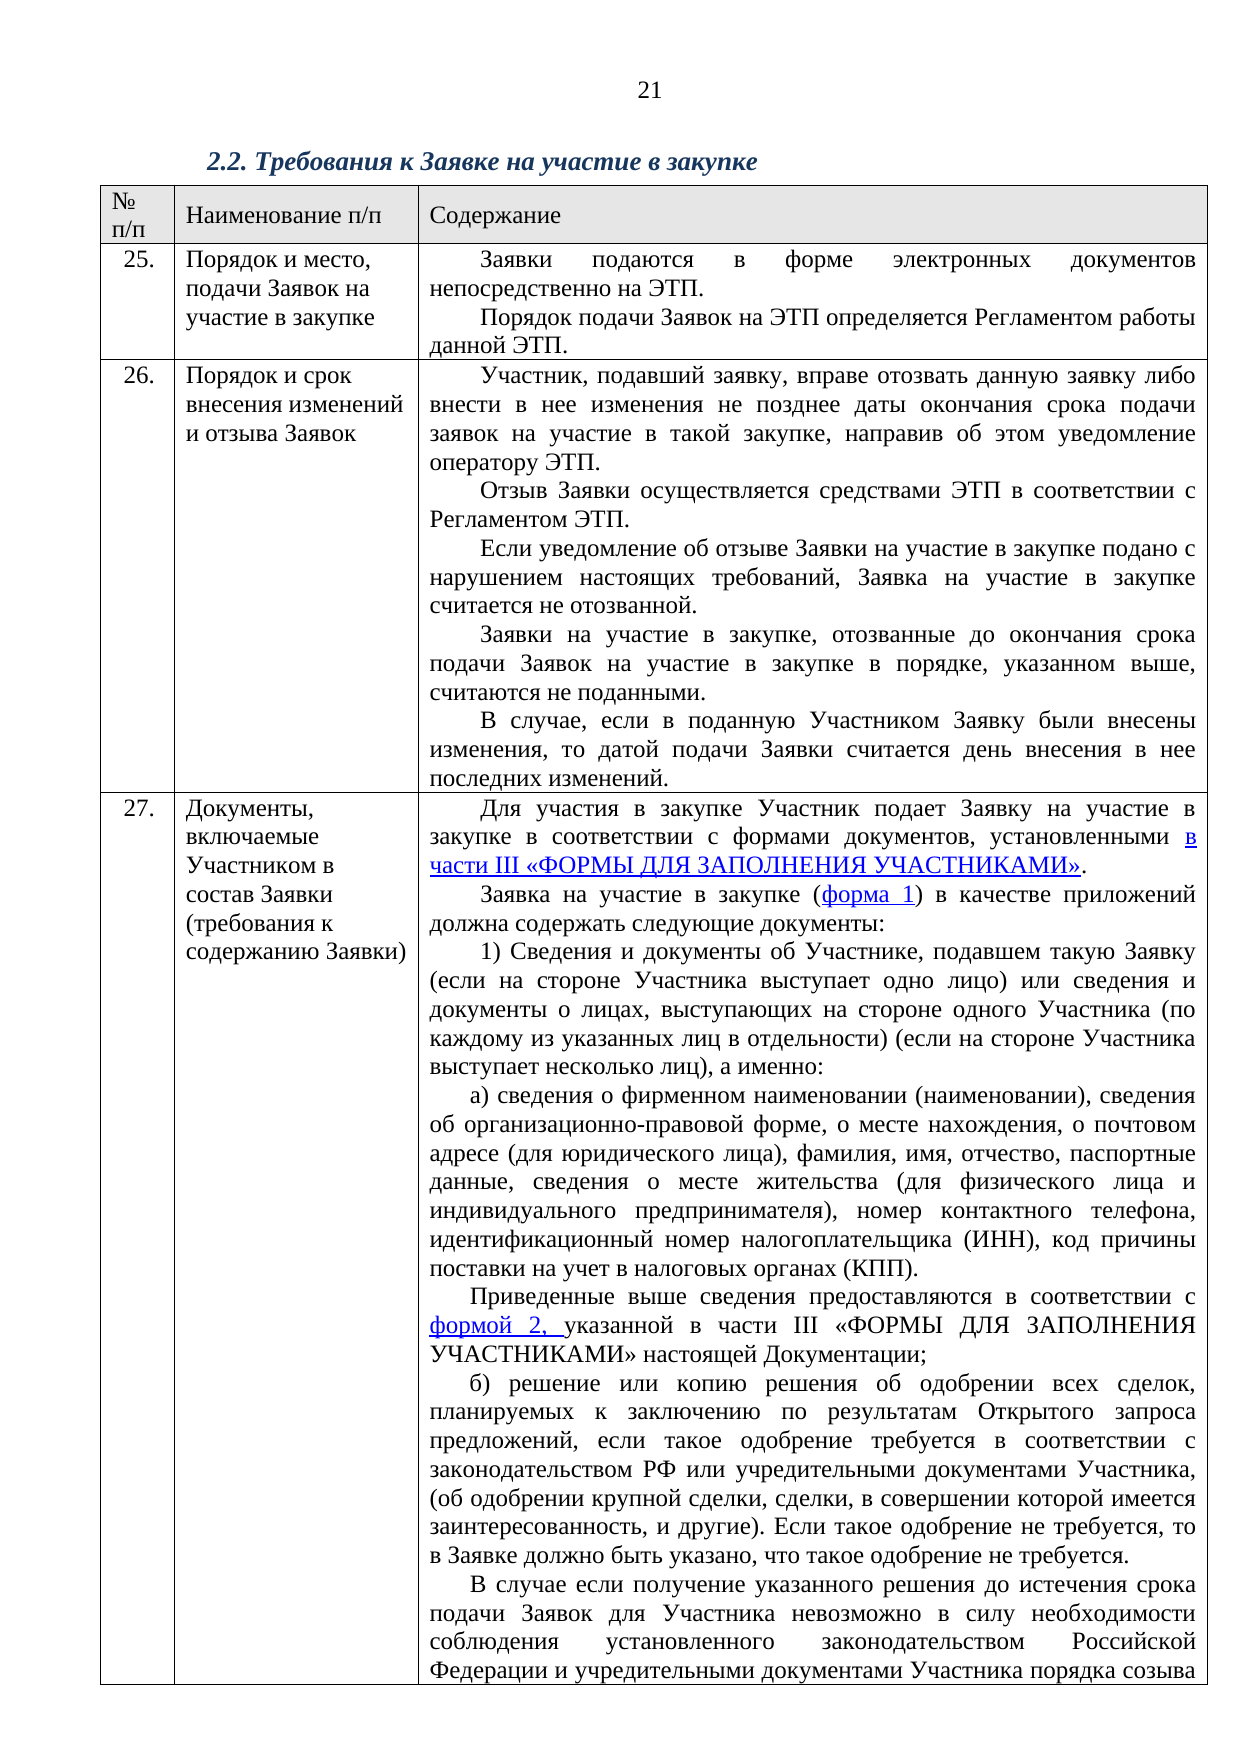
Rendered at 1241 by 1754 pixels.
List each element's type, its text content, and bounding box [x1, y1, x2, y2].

table_cell Участник, подавший заявку, вправе отозвать данную заявку либо внести в нее изменения не позднее даты окончания срока подачи заявок на участие в такой закупке, направив об этом уведомление оператору ЭТП. Отзыв Заявки осуществляется средствами ЭТП в соответствии с Регламентом ЭТП. Если уведомление об отзыве Заявки на участие в закупке подано с нарушением настоящих требований, Заявка на участие в закупке считается не отозванной. Заявки на участие в закупке, отозванные до окончания срока подачи Заявок на участие в закупке в порядке, указанном выше, считаются не поданными. В случае, если в поданную Участником Заявку были внесены изменения, то датой подачи Заявки считается день внесения в нее последних изменений. [419, 360, 1207, 792]
table_cell Порядок и срок внесения изменений и отзыва Заявок [175, 360, 418, 792]
table_cell [101, 793, 174, 1684]
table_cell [175, 793, 418, 1684]
table_cell [101, 244, 174, 359]
table_cell [101, 360, 174, 792]
text 2.2. Требования к Заявке на участие в закупке [207, 145, 1181, 176]
table_header Наименование п/п [175, 186, 418, 243]
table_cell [419, 793, 1207, 1684]
table_cell Заявки подаются в форме электронных документов непосредственно на ЭТП. Порядок подачи Заявок на ЭТП определяется Регламентом работы данной ЭТП. [419, 244, 1207, 359]
table_cell Порядок и место, подачи Заявок на участие в закупке [175, 244, 418, 359]
table_header № п/п [101, 186, 174, 243]
table_header Содержание [419, 186, 1207, 243]
